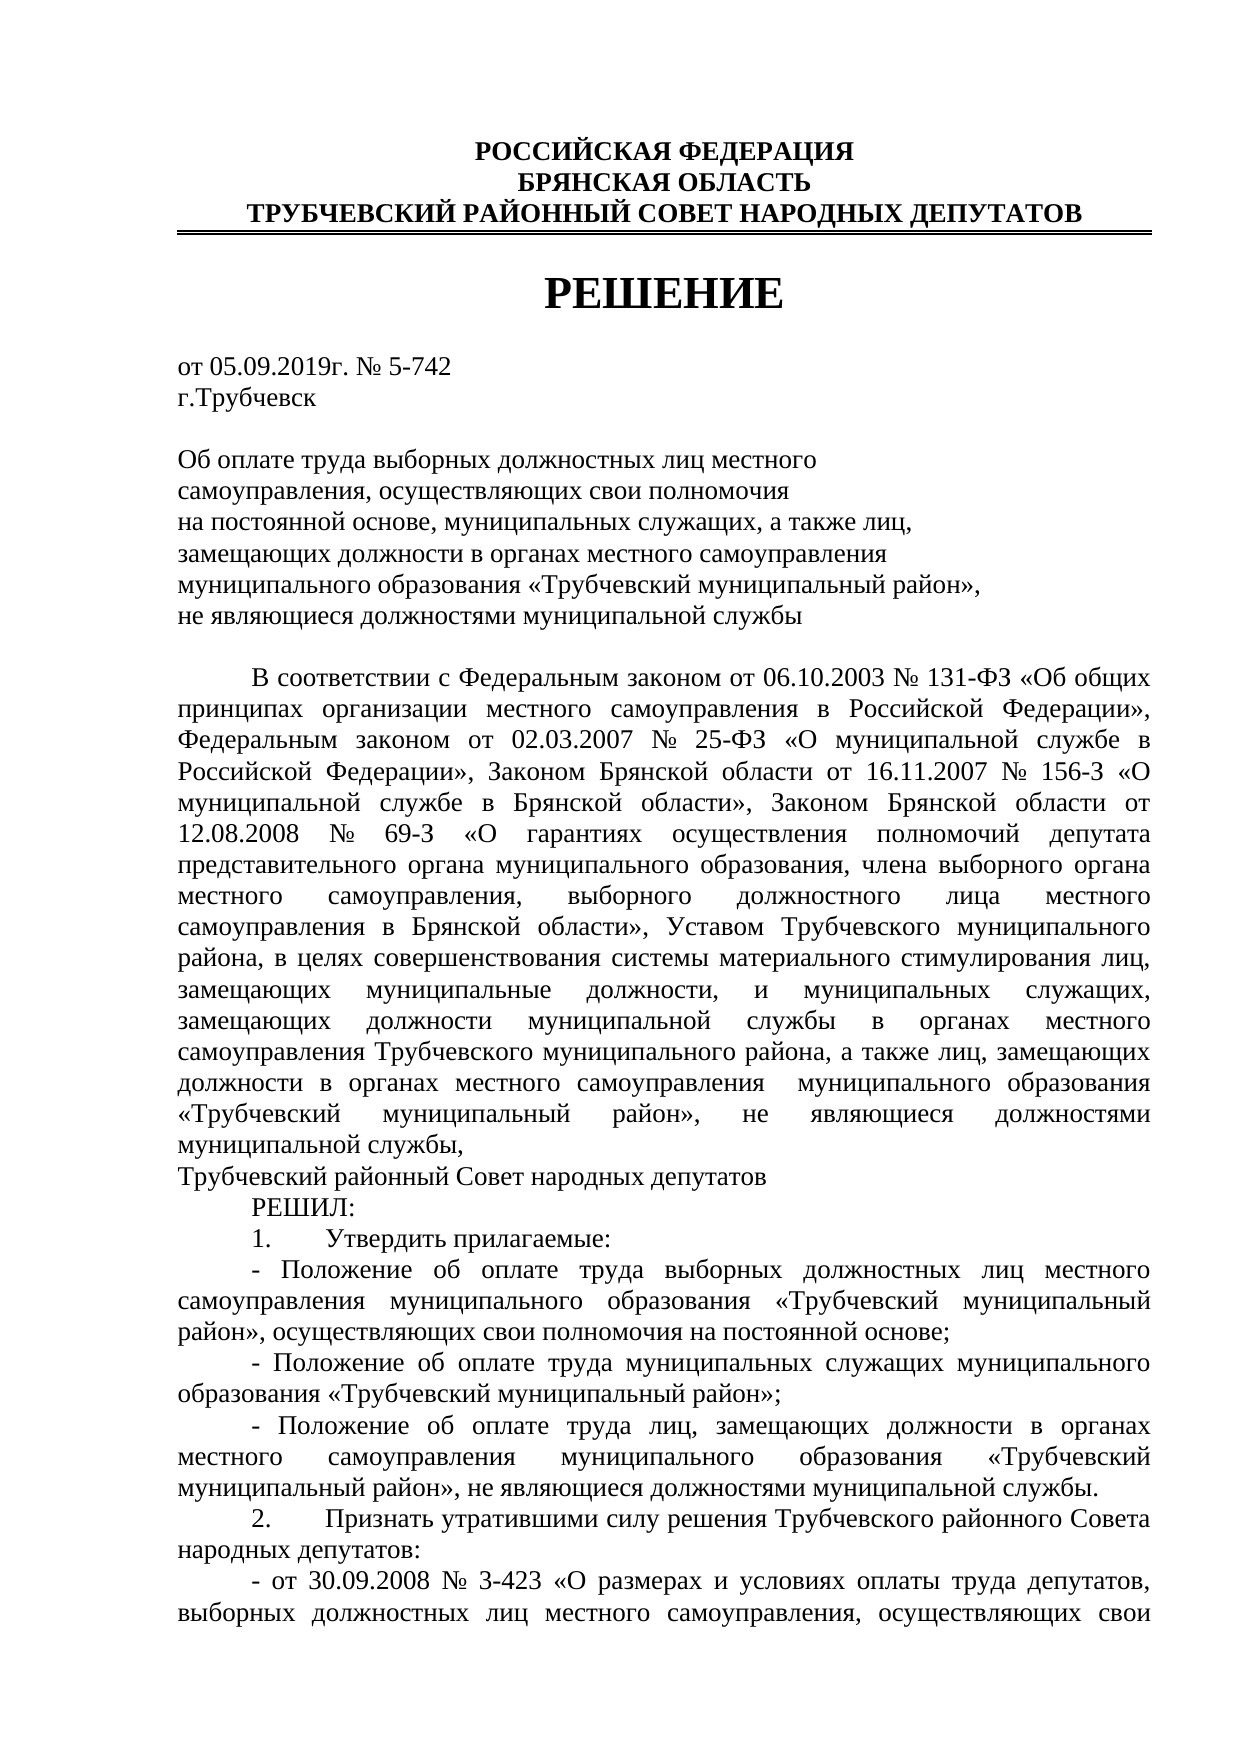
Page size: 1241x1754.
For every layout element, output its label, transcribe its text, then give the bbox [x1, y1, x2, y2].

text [177, 1564, 1152, 1627]
text не являющиеся должностями муниципальной службы [177, 599, 1152, 630]
list Признать утратившими силу решения Трубчевского районного Совета народных депутатов: [177, 1502, 1152, 1564]
text - Положение об оплате труда выборных должностных лиц местного самоуправления муниципального образования «Трубчевский муниципальный район», осуществляющих свои полномочия на постоянной основе; [177, 1253, 1152, 1346]
text г.Трубчевск [177, 381, 1152, 412]
text Трубчевский районный Совет народных депутатов [177, 1159, 1152, 1191]
text РЕШИЛ: [177, 1191, 1152, 1222]
text ТРУБЧЕВСКИЙ РАЙОННЫЙ СОВЕТ НАРОДНЫХ ДЕПУТАТОВ [177, 197, 1152, 230]
text БРЯНСКАЯ ОБЛАСТЬ [177, 166, 1152, 197]
text В соответствии с Федеральным законом от 06.10.2003 № 131-ФЗ «Об общих принципах организации местного самоуправления в Российской Федерации», Федеральным законом от 02.03.2007 № 25-ФЗ «О муниципальной службе в Российской Федерации», Законом Брянской области от 16.11.2007 № 156-З «О муниципальной службе в Брянской области», Законом Брянской области от 12.08.2008 № 69-З «О гарантиях осуществления полномочий депутата представительного органа муниципального образования, члена выборного органа местного самоуправления, выборного должностного лица местного самоуправления в Брянской области», Уставом Трубчевского муниципального района, в целях совершенствования системы материального стимулирования лиц, замещающих муниципальные должности, и муниципальных служащих, замещающих должности муниципальной службы в органах местного самоуправления Трубчевского муниципального района, а также лиц, замещающих должности в органах местного самоуправления муниципального образования «Трубчевский муниципальный район», не являющиеся должностями муниципальной службы, [177, 661, 1152, 1159]
text - Положение об оплате труда муниципальных служащих муниципального образования «Трубчевский муниципальный район»; [177, 1346, 1152, 1409]
text от 05.09.2019г. № 5-742 [177, 350, 1152, 381]
text муниципального образования «Трубчевский муниципальный район», [177, 568, 1152, 599]
text самоуправления, осуществляющих свои полномочия [177, 474, 1152, 506]
text РЕШЕНИЕ [177, 266, 1152, 319]
text на постоянной основе, муниципальных служащих, а также лиц, [177, 506, 1152, 537]
text - Положение об оплате труда лиц, замещающих должности в органах местного самоуправления муниципального образования «Трубчевский муниципальный район», не являющиеся должностями муниципальной службы. [177, 1409, 1152, 1502]
text Об оплате труда выборных должностных лиц местного [177, 443, 1152, 474]
text РОССИЙСКАЯ ФЕДЕРАЦИЯ [177, 134, 1152, 166]
list Утвердить прилагаемые: [177, 1222, 1152, 1253]
text замещающих должности в органах местного самоуправления [177, 537, 1152, 568]
